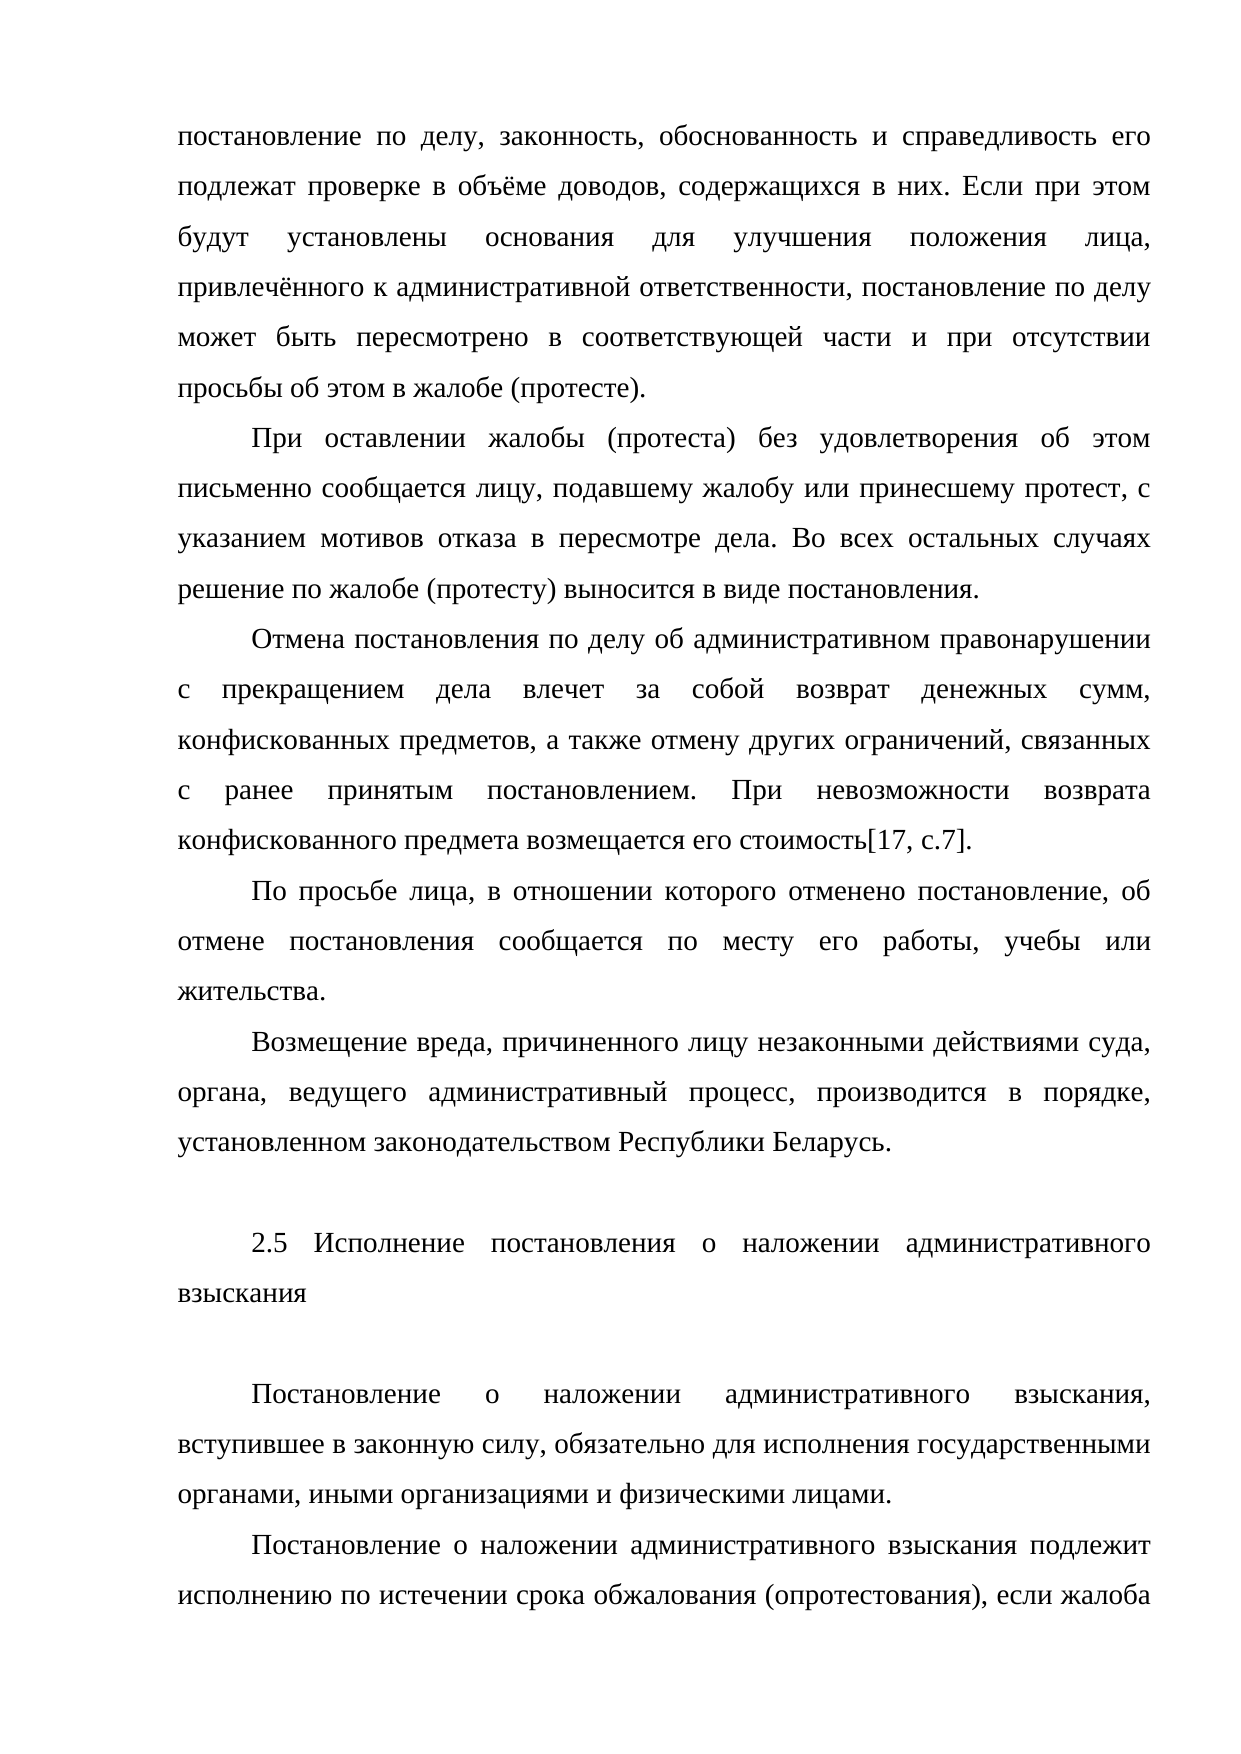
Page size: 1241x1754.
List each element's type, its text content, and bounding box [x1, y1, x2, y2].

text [177, 118, 1152, 403]
text Отмена постановления по делу об административном правонарушении с прекращением дела влечет за собой возврат денежных сумм, конфискованных предметов, а также отмену других ограничений, связанных с ранее принятым постановлением. При невозможности возврата конфискованного предмета возмещается его стоимость[17, c.7]. [177, 621, 1152, 856]
text При оставлении жалобы (протеста) без удовлетворения об этом письменно сообщается лицу, подавшему жалобу или принесшему протест, с указанием мотивов отказа в пересмотре дела. Во всех остальных случаях решение по жалобе (протесту) выносится в виде постановления. [177, 420, 1152, 604]
text Возмещение вреда, причиненного лицу незаконными действиями суда, органа, ведущего административный процесс, производится в порядке, установленном законодательством Республики Беларусь. [177, 1024, 1152, 1158]
text 2.5 Исполнение постановления о наложении административного взыскания [177, 1225, 1152, 1309]
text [177, 1527, 1152, 1611]
text Постановление о наложении административного взыскания, вступившее в законную силу, обязательно для исполнения государственными органами, иными организациями и физическими лицами. [177, 1376, 1152, 1510]
text По просьбе лица, в отношении которого отменено постановление, об отмене постановления сообщается по месту его работы, учебы или жительства. [177, 873, 1152, 1007]
